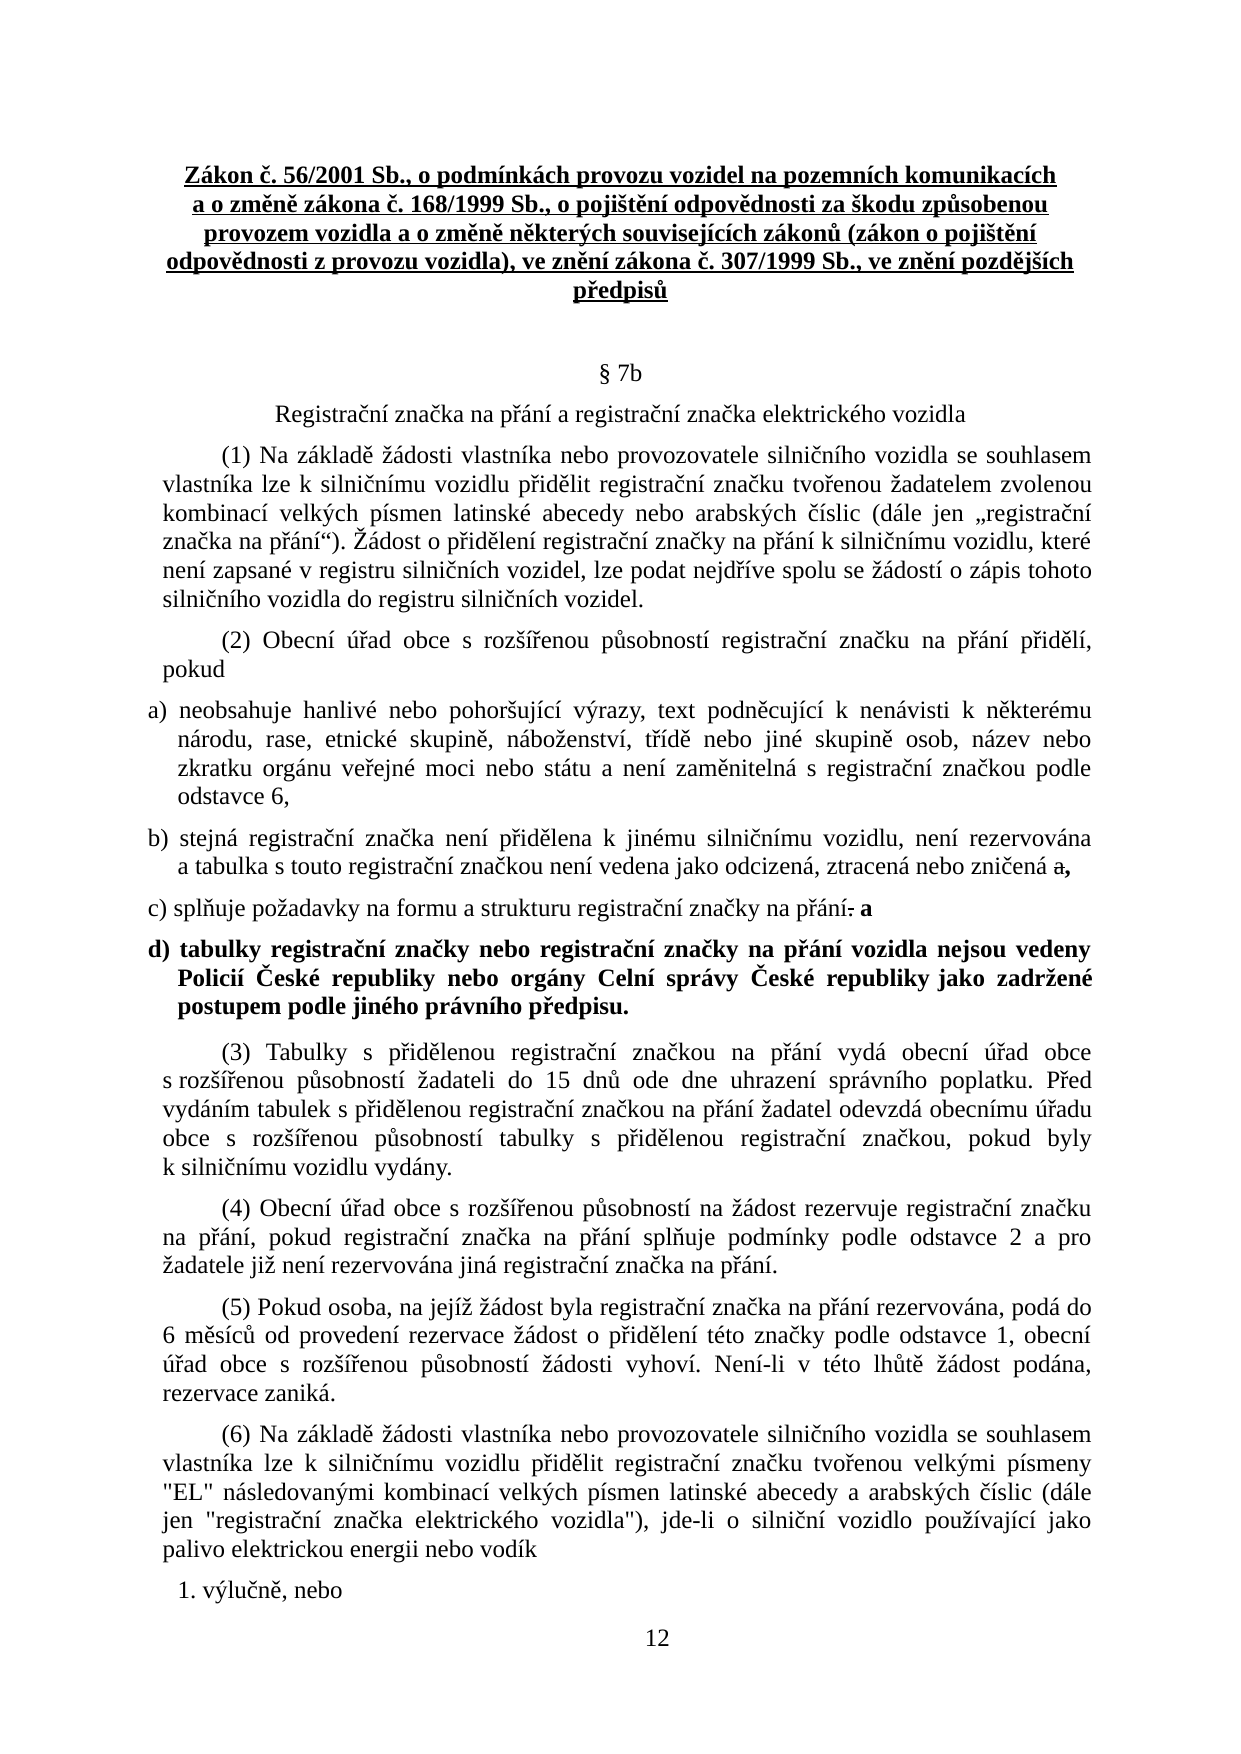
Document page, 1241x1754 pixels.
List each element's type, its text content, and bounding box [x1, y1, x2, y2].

text (5) Pokud osoba, na jejíž žádost byla registrační značka na přání rezervována, podá do 6 měsíců od provedení rezervace žádost o přidělení této značky podle odstavce 1, obecní úřad obce s rozšířenou působností žádosti vyhoví. Není-li v této lhůtě žádost podána, rezervace zaniká. [162, 1292, 1093, 1407]
text Registrační značka na přání a registrační značka elektrického vozidla [148, 399, 1093, 428]
text d) tabulky registrační značky nebo registrační značky na přání vozidla nejsou vedeny Policií České republiky nebo orgány Celní správy České republiky jako zadržené postupem podle jiného právního předpisu. [148, 934, 1093, 1020]
text a) neobsahuje hanlivé nebo pohoršující výrazy, text podněcující k nenávisti k některému národu, rase, etnické skupině, náboženství, třídě nebo jiné skupině osob, název nebo zkratku orgánu veřejné moci nebo státu a není zaměnitelná s registrační značkou podle odstavce 6, [148, 695, 1093, 810]
text (4) Obecní úřad obce s rozšířenou působností na žádost rezervuje registrační značku na přání, pokud registrační značka na přání splňuje podmínky podle odstavce 2 a pro žadatele již není rezervována jiná registrační značka na přání. [162, 1193, 1093, 1279]
text (6) Na základě žádosti vlastníka nebo provozovatele silničního vozidla se souhlasem vlastníka lze k silničnímu vozidlu přidělit registrační značku tvořenou velkými písmeny "EL" následovanými kombinací velkých písmen latinské abecedy a arabských číslic (dále jen "registrační značka elektrického vozidla"), jde-li o silniční vozidlo používající jako palivo elektrickou energii nebo vodík [162, 1419, 1093, 1563]
text c) splňuje požadavky na formu a strukturu registrační značky na přání. a [148, 893, 1093, 921]
text (2) Obecní úřad obce s rozšířenou působností registrační značku na přání přidělí, pokud [162, 625, 1093, 683]
text (1) Na základě žádosti vlastníka nebo provozovatele silničního vozidla se souhlasem vlastníka lze k silničnímu vozidlu přidělit registrační značku tvořenou žadatelem zvolenou kombinací velkých písmen latinské abecedy nebo arabských číslic (dále jen „registrační značka na přání“). Žádost o přidělení registrační značky na přání k silničnímu vozidlu, které není zapsané v registru silničních vozidel, lze podat nejdříve spolu se žádostí o zápis tohoto silničního vozidla do registru silničních vozidel. [162, 440, 1093, 613]
text Zákon č. 56/2001 Sb., o podmínkách provozu vozidel na pozemních komunikacích a o změně zákona č. 168/1999 Sb., o pojištění odpovědnosti za škodu způsobenou provozem vozidla a o změně některých souvisejících zákonů (zákon o pojištění odpovědnosti z provozu vozidla), ve znění zákona č. 307/1999 Sb., ve znění pozdějších předpisů [148, 160, 1093, 304]
text (3) Tabulky s přidělenou registrační značkou na přání vydá obecní úřad obce s rozšířenou působností žadateli do 15 dnů ode dne uhrazení správního poplatku. Před vydáním tabulek s přidělenou registrační značkou na přání žadatel odevzdá obecnímu úřadu obce s rozšířenou působností tabulky s přidělenou registrační značkou, pokud byly k silničnímu vozidlu vydány. [162, 1037, 1093, 1181]
text § 7b [148, 358, 1093, 386]
text b) stejná registrační značka není přidělena k jinému silničnímu vozidlu, není rezervována a tabulka s touto registrační značkou není vedena jako odcizená, ztracená nebo zničená a, [148, 823, 1093, 880]
text 1. výlučně, nebo [177, 1576, 1093, 1604]
